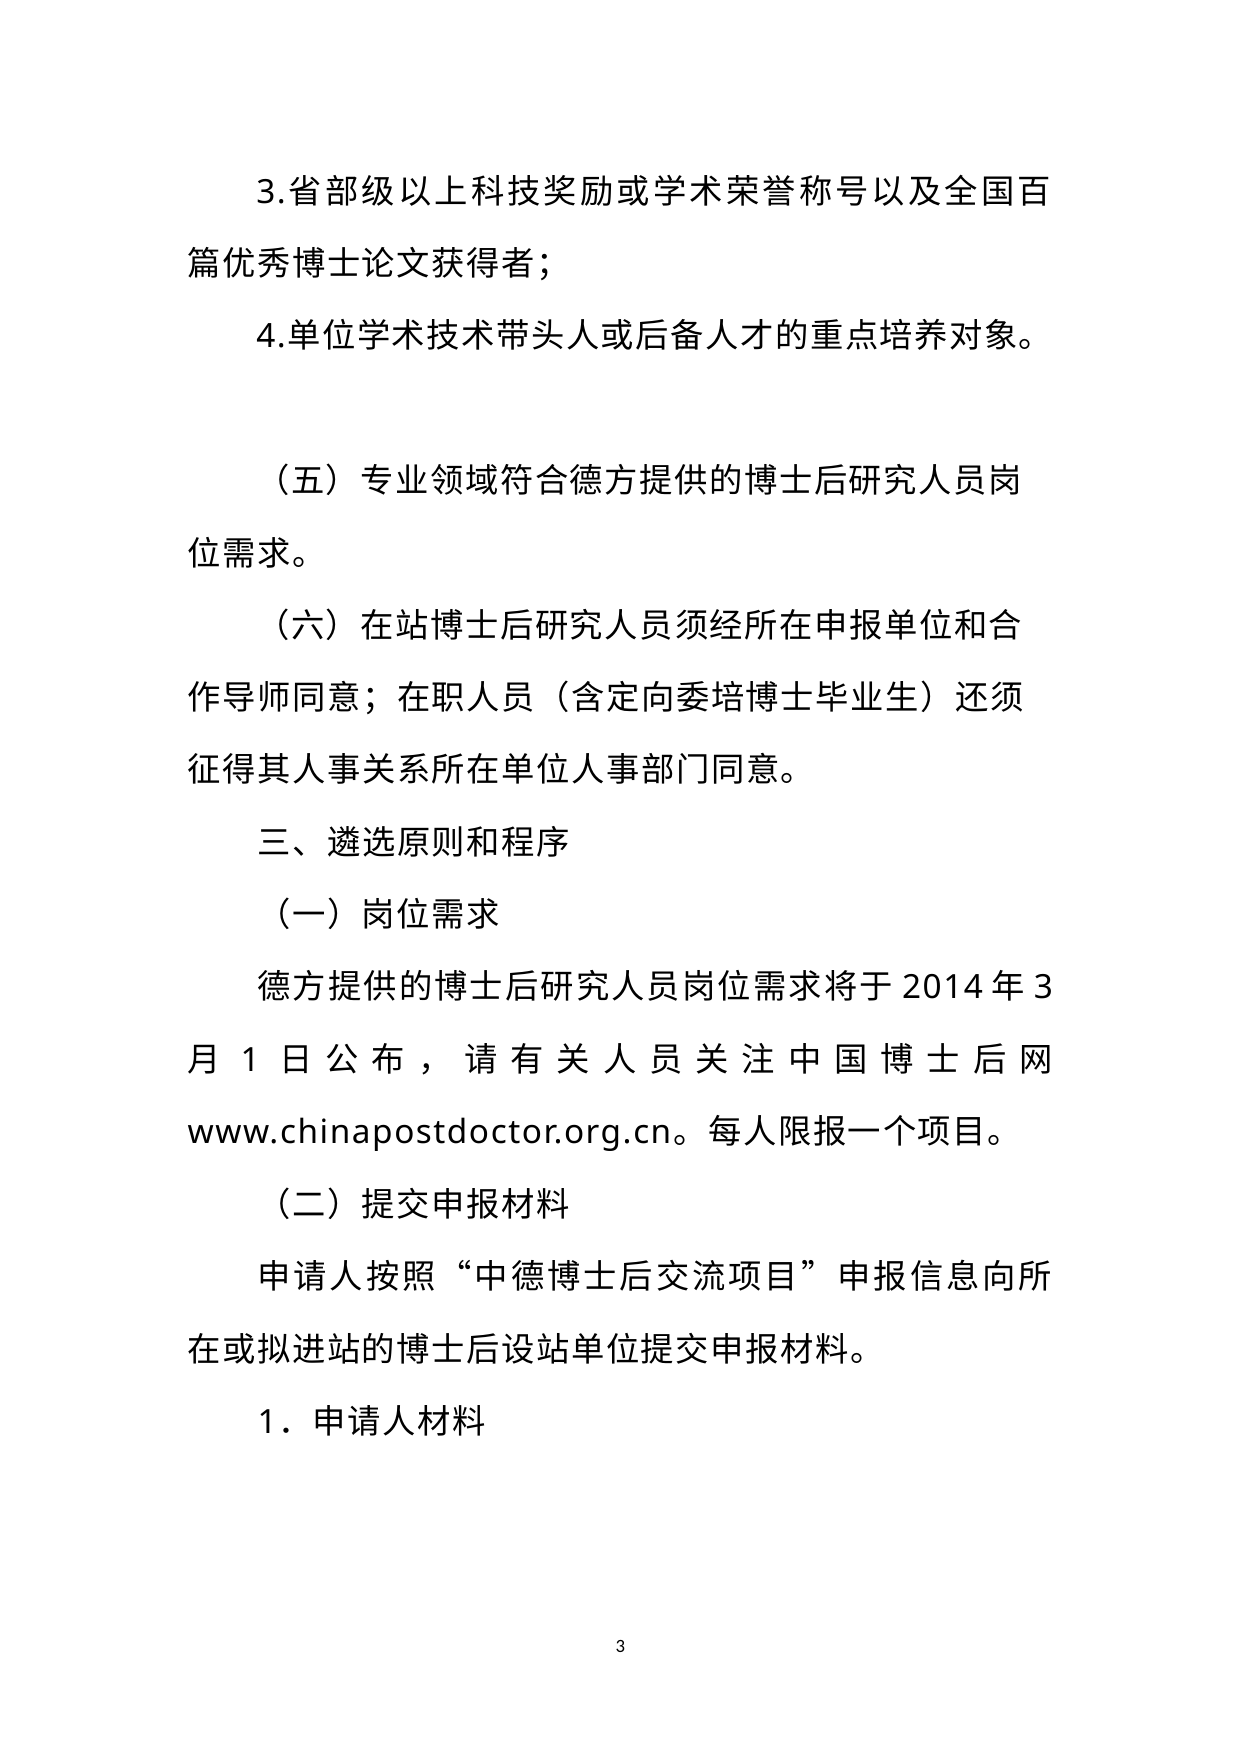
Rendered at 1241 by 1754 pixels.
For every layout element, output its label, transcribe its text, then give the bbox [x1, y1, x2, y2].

text 德方提供的博士后研究人员岗位需求将于2014年3月1日公布，请有关人员关注中国博士后网www.chinapostdoctor.org.cn。每人限报一个项目。 [187, 960, 1053, 1153]
list （六）在站博士后研究人员须经所在申报单位和合作导师同意；在职人员（含定向委培博士毕业生）还须征得其人事关系所在单位人事部门同意。 [187, 599, 1053, 791]
text （一）岗位需求 [187, 888, 1053, 936]
text 申请人按照“中德博士后交流项目”申报信息向所在或拟进站的博士后设站单位提交申报材料。 [187, 1250, 1053, 1371]
text （二）提交申报材料 [187, 1178, 1053, 1226]
text 三、遴选原则和程序 [187, 816, 1053, 864]
text 1．申请人材料 [187, 1394, 1053, 1443]
list （五）专业领域符合德方提供的博士后研究人员岗位需求。 [187, 454, 1053, 574]
list 4.单位学术技术带头人或后备人才的重点培养对象。 [187, 309, 1053, 430]
list 3.省部级以上科技奖励或学术荣誉称号以及全国百篇优秀博士论文获得者； [187, 164, 1053, 285]
